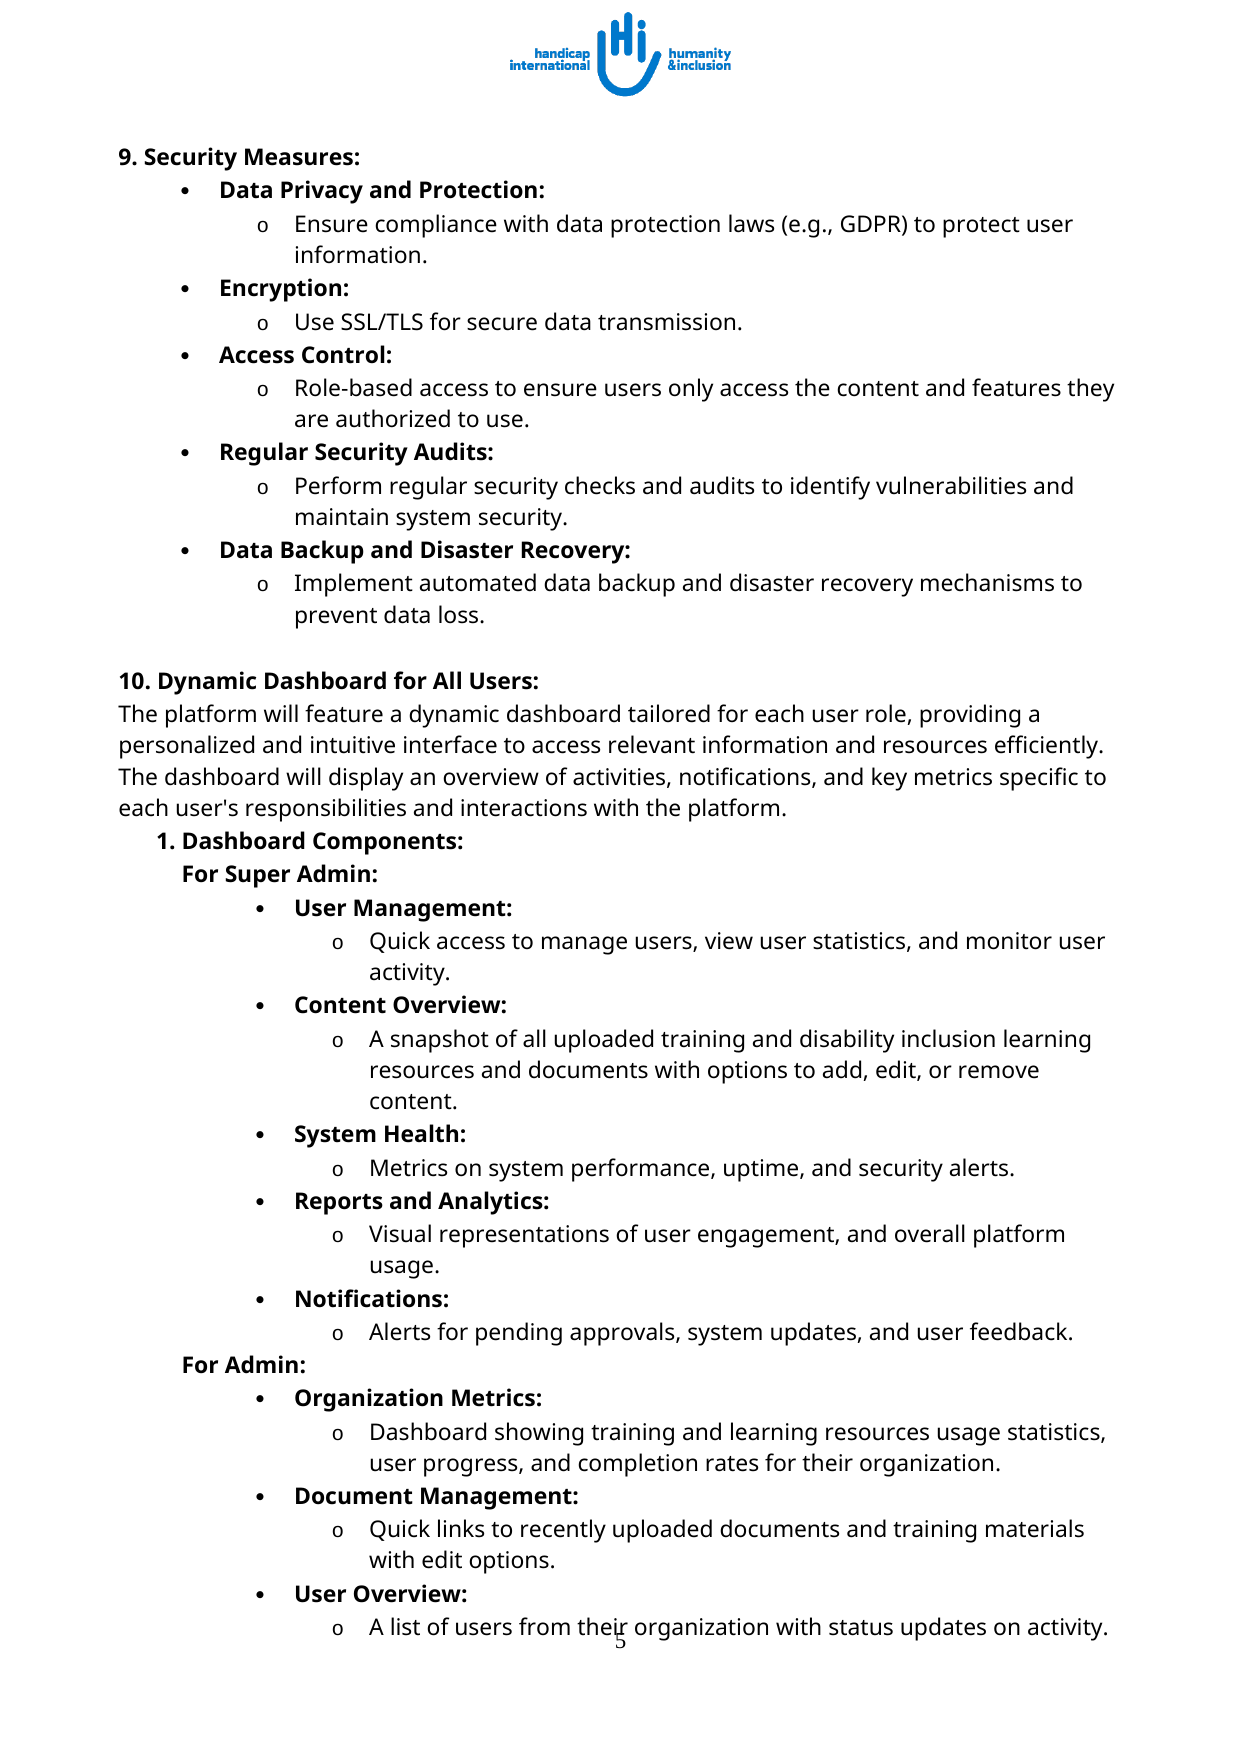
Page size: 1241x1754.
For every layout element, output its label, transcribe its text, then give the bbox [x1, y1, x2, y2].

list Data Backup and Disaster Recovery: [181, 534, 1134, 565]
list Role-based access to ensure users only access the content and features they are authorized to use. [256, 372, 1134, 434]
list A list of users from their organization with status updates on activity. [331, 1611, 1134, 1642]
text For Admin: [181, 1349, 1134, 1380]
list Document Management: [256, 1480, 1134, 1511]
list A snapshot of all uploaded training and disability inclusion learning resources and documents with options to add, edit, or remove content. [331, 1023, 1134, 1116]
list Visual representations of user engagement, and overall platform usage. [331, 1218, 1134, 1281]
list Regular Security Audits: [181, 436, 1134, 468]
list Reports and Analytics: [256, 1185, 1134, 1216]
list User Management: [256, 892, 1134, 923]
text 9. Security Measures: [118, 141, 1134, 172]
text 10. Dynamic Dashboard for All Users: [118, 665, 1134, 696]
list Metrics on system performance, uptime, and security alerts. [331, 1152, 1134, 1183]
list System Health: [256, 1118, 1134, 1149]
list Implement automated data backup and disaster recovery mechanisms to prevent data loss. [256, 567, 1134, 630]
list Organization Metrics: [256, 1382, 1134, 1413]
list Ensure compliance with data protection laws (e.g., GDPR) to protect user information. [256, 208, 1134, 270]
list Quick links to recently uploaded documents and training materials with edit options. [331, 1513, 1134, 1576]
list User Overview: [256, 1578, 1134, 1609]
text The platform will feature a dynamic dashboard tailored for each user role, providing a personalized and intuitive interface to access relevant information and resources efficiently. The dashboard will display an overview of activities, notifications, and key metrics specific to each user's responsibilities and interactions with the platform. [118, 698, 1134, 823]
list Data Privacy and Protection: [181, 174, 1134, 206]
text 1. Dashboard Components: [156, 825, 1134, 856]
list Alerts for pending approvals, system updates, and user feedback. [331, 1316, 1134, 1347]
list Encryption: [181, 272, 1134, 303]
list Notifications: [256, 1282, 1134, 1314]
list Content Overview: [256, 989, 1134, 1021]
list Dashboard showing training and learning resources usage statistics, user progress, and completion rates for their organization. [331, 1415, 1134, 1478]
picture [502, 5, 734, 102]
text For Super Admin: [181, 858, 1134, 890]
list Quick access to manage users, view user statistics, and monitor user activity. [331, 925, 1134, 987]
list Perform regular security checks and audits to identify vulnerabilities and maintain system security. [256, 469, 1134, 532]
list Access Control: [181, 339, 1134, 370]
list Use SSL/TLS for secure data transmission. [256, 305, 1134, 337]
